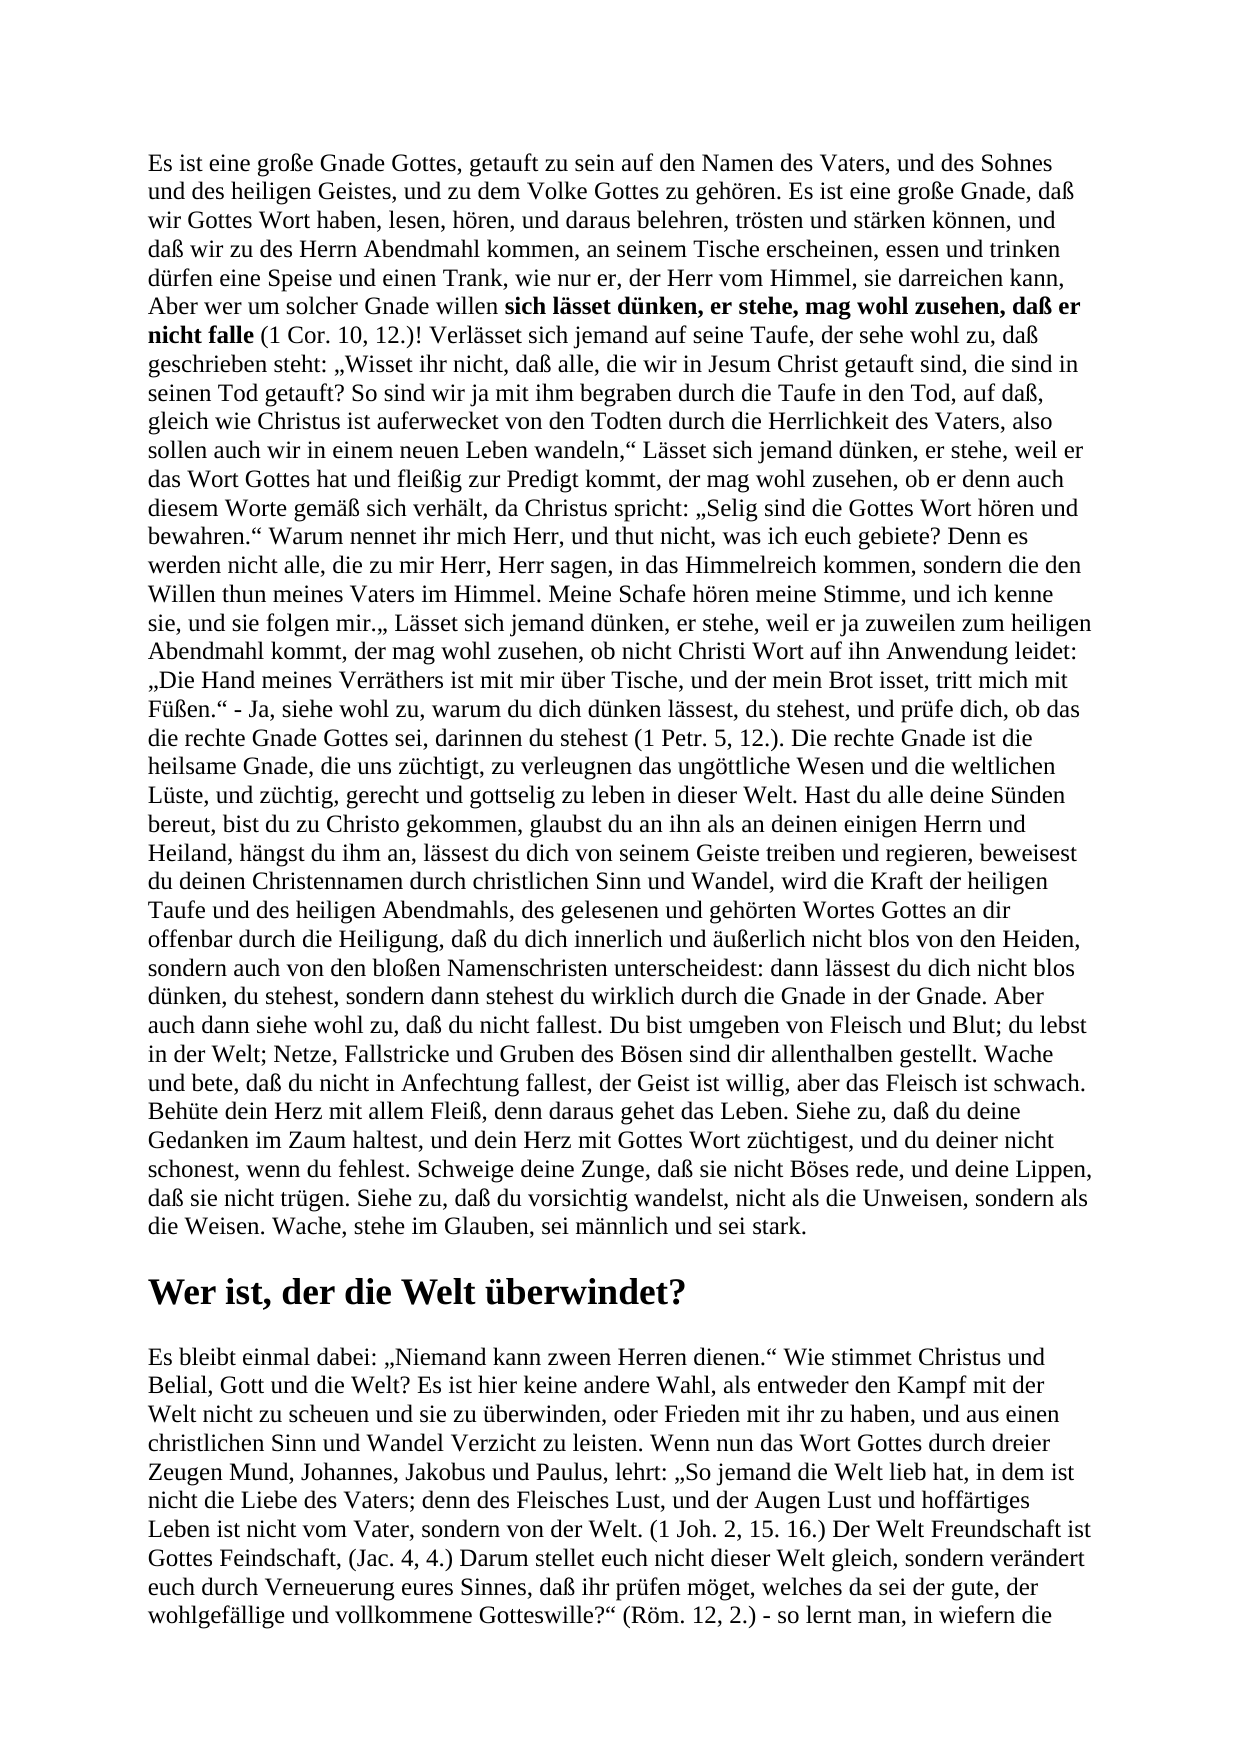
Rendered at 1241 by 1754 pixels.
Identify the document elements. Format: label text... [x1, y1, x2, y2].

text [148, 1342, 1093, 1629]
text Es ist eine große Gnade Gottes, getauft zu sein auf den Namen des Vaters, und des Sohnes und des heiligen Geistes, und zu dem Volke Gottes zu gehören. Es ist eine große Gnade, daß wir Gottes Wort haben, lesen, hören, und daraus belehren, trösten und stärken können, und daß wir zu des Herrn Abendmahl kommen, an seinem Tische erscheinen, essen und trinken dürfen eine Speise und einen Trank, wie nur er, der Herr vom Himmel, sie darreichen kann, Aber wer um solcher Gnade willen sich lässet dünken, er stehe, mag wohl zusehen, daß er nicht falle (1 Cor. 10, 12.)! Verlässet sich jemand auf seine Taufe, der sehe wohl zu, daß geschrieben steht: „Wisset ihr nicht, daß alle, die wir in Jesum Christ getauft sind, die sind in seinen Tod getauft? So sind wir ja mit ihm begraben durch die Taufe in den Tod, auf daß, gleich wie Christus ist auferwecket von den Todten durch die Herrlichkeit des Vaters, also sollen auch wir in einem neuen Leben wandeln,“ Lässet sich jemand dünken, er stehe, weil er das Wort Gottes hat und fleißig zur Predigt kommt, der mag wohl zusehen, ob er denn auch diesem Worte gemäß sich verhält, da Christus spricht: „Selig sind die Gottes Wort hören und bewahren.“ Warum nennet ihr mich Herr, und thut nicht, was ich euch gebiete? Denn es werden nicht alle, die zu mir Herr, Herr sagen, in das Himmelreich kommen, sondern die den Willen thun meines Vaters im Himmel. Meine Schafe hören meine Stimme, und ich kenne sie, und sie folgen mir.„ Lässet sich jemand dünken, er stehe, weil er ja zuweilen zum heiligen Abendmahl kommt, der mag wohl zusehen, ob nicht Christi Wort auf ihn Anwendung leidet: „Die Hand meines Verräthers ist mit mir über Tische, und der mein Brot isset, tritt mich mit Füßen.“ - Ja, siehe wohl zu, warum du dich dünken lässest, du stehest, und prüfe dich, ob das die rechte Gnade Gottes sei, darinnen du stehest (1 Petr. 5, 12.). Die rechte Gnade ist die heilsame Gnade, die uns züchtigt, zu verleugnen das ungöttliche Wesen und die weltlichen Lüste, und züchtig, gerecht und gottselig zu leben in dieser Welt. Hast du alle deine Sünden bereut, bist du zu Christo gekommen, glaubst du an ihn als an deinen einigen Herrn und Heiland, hängst du ihm an, lässest du dich von seinem Geiste treiben und regieren, beweisest du deinen Christennamen durch christlichen Sinn und Wandel, wird die Kraft der heiligen Taufe und des heiligen Abendmahls, des gelesenen und gehörten Wortes Gottes an dir offenbar durch die Heiligung, daß du dich innerlich und äußerlich nicht blos von den Heiden, sondern auch von den bloßen Namenschristen unterscheidest: dann lässest du dich nicht blos dünken, du stehest, sondern dann stehest du wirklich durch die Gnade in der Gnade. Aber auch dann siehe wohl zu, daß du nicht fallest. Du bist umgeben von Fleisch und Blut; du lebst in der Welt; Netze, Fallstricke und Gruben des Bösen sind dir allenthalben gestellt. Wache und bete, daß du nicht in Anfechtung fallest, der Geist ist willig, aber das Fleisch ist schwach. Behüte dein Herz mit allem Fleiß, denn daraus gehet das Leben. Siehe zu, daß du deine Gedanken im Zaum haltest, und dein Herz mit Gottes Wort züchtigest, und du deiner nicht schonest, wenn du fehlest. Schweige deine Zunge, daß sie nicht Böses rede, und deine Lippen, daß sie nicht trügen. Siehe zu, daß du vorsichtig wandelst, nicht als die Unweisen, sondern als die Weisen. Wache, stehe im Glauben, sei männlich und sei stark. [148, 148, 1093, 1240]
subtitle Wer ist, der die Welt überwindet? [148, 1269, 1093, 1312]
